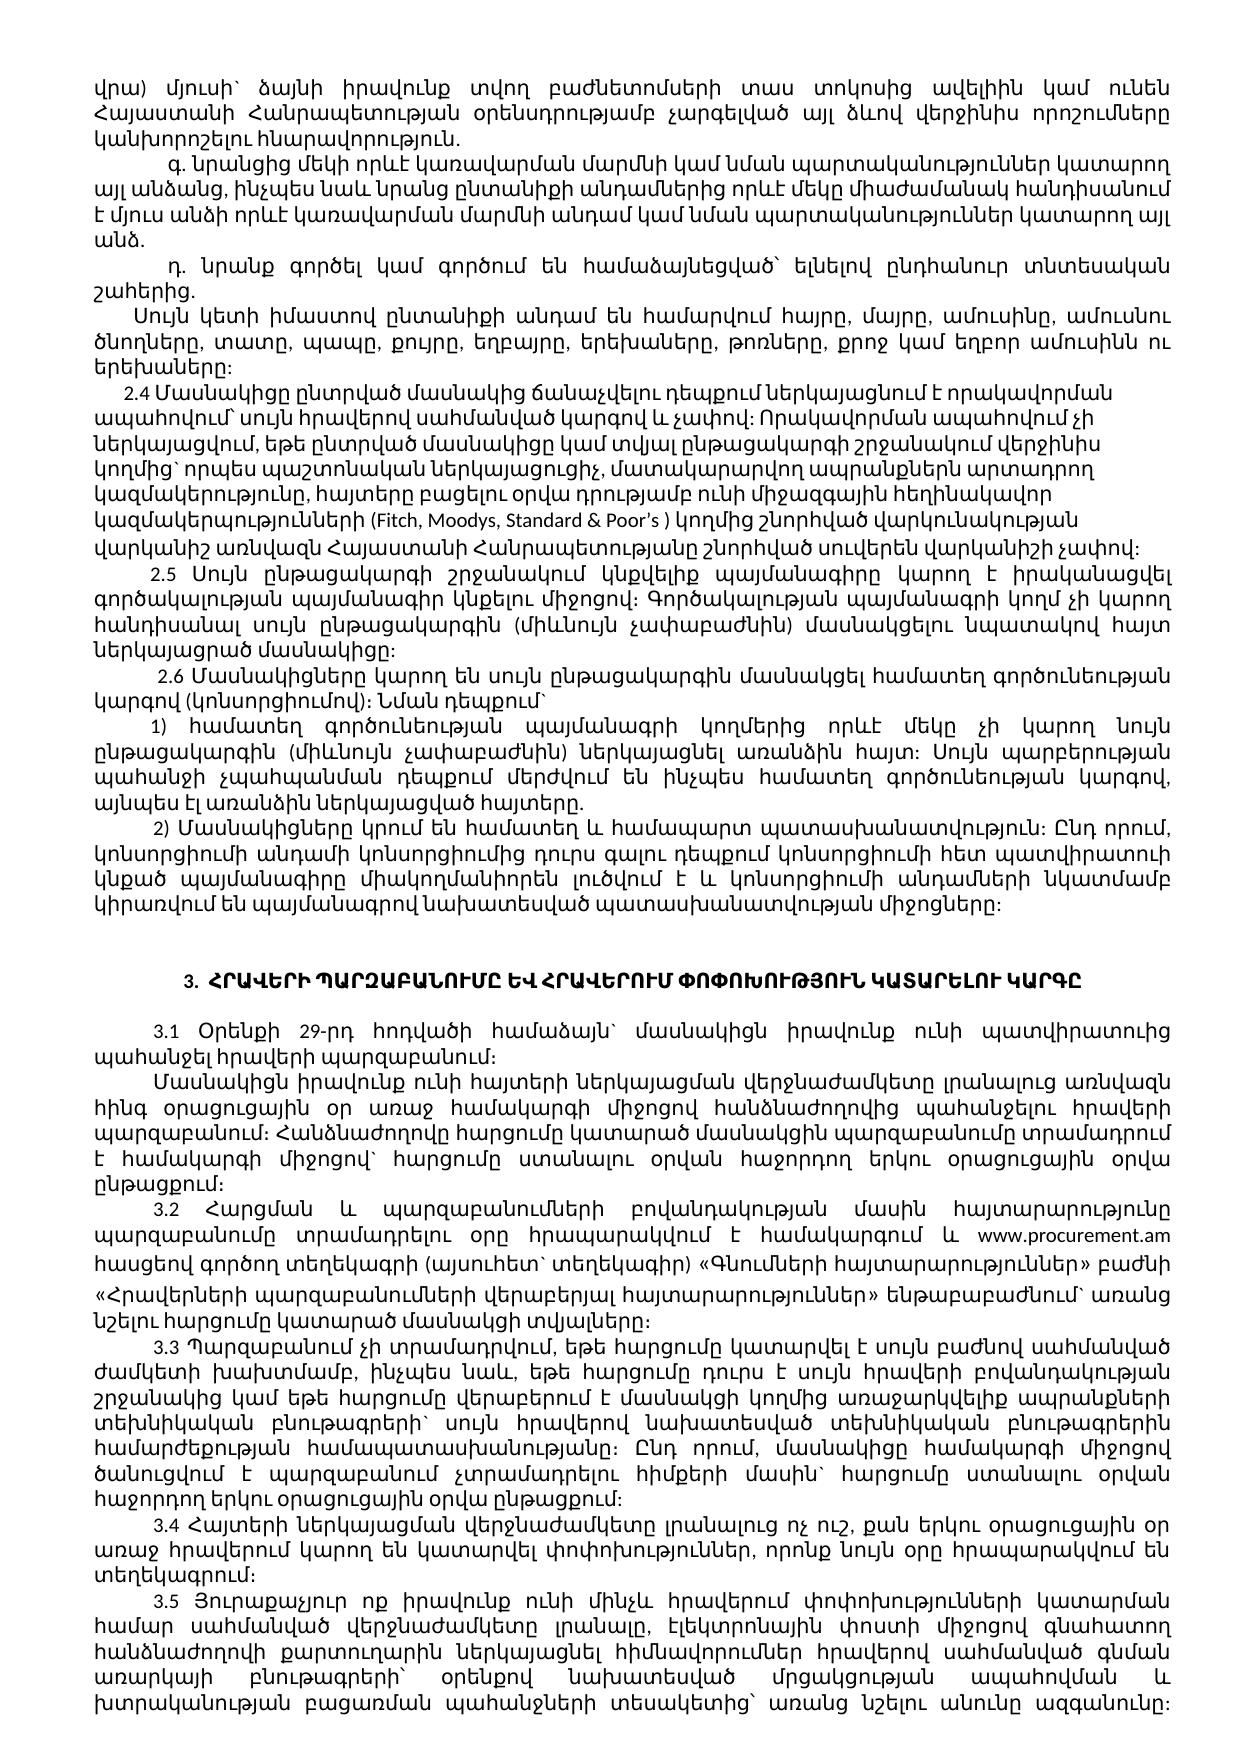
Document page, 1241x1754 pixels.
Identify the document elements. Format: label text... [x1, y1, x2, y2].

text 1) համատեղ գործունեության պայմանագրի կողմերից որևէ մեկը չի կարող նույն ընթացակարգին (միևնույն չափաբաժնին) ներկայացնել առանձին հայտ: Սույն պարբերության պահանջի չպահպանման դեպքում մերժվում են ինչպես համատեղ գործունեության կարգով, այնպես էլ առանձին ներկայացված հայտերը. [94, 714, 1171, 815]
text դ. նրանք գործել կամ գործում են համաձայնեցված՝ ելնելով ընդհանուր տնտեսական շահերից. [94, 253, 1171, 304]
text Մասնակիցն իրավունք ունի հայտերի ներկայացման վերջնաժամկետը լրանալուց առնվազն հինգ օրացուցային օր առաջ համակարգի միջոցով հանձնաժողովից պահանջելու հրավերի պարզաբանում։ Հանձնաժողովը հարցումը կատարած մասնակցին պարզաբանումը տրամադրում է համակարգի միջոցով` հարցումը ստանալու օրվան հաջորդող երկու օրացուցային օրվա ընթացքում։ [94, 1069, 1171, 1197]
text Սույն կետի իմաստով ընտանիքի անդամ են համարվում հայրը, մայրը, ամուսինը, ամուսնու ծնողները, տատը, պապը, քույրը, եղբայրը, երեխաները, թոռները, քրոջ կամ եղբոր ամուսինն ու երեխաները: [94, 304, 1171, 380]
text 3.2 Հարցման և պարզաբանումների բովանդակության մասին հայտարարությունը պարզաբանումը տրամադրելու օրը հրապարակվում է համակարգում և www.procurement.am հասցեով գործող տեղեկագրի (այսուհետ` տեղեկագիր) «Գնումների հայտարարություններ» բաժնի «Հրավերների պարզաբանումների վերաբերյալ հայտարարություններ» ենթաբաբաժնում` առանց նշելու հարցումը կատարած մասնակցի տվյալները։ [94, 1197, 1171, 1334]
text 3. ՀՐԱՎԵՐԻ ՊԱՐԶԱԲԱՆՈՒՄԸ ԵՎ ՀՐԱՎԵՐՈՒՄ ՓՈՓՈԽՈՒԹՅՈՒՆ ԿԱՏԱՐԵԼՈՒ ԿԱՐԳԸ [94, 968, 1171, 993]
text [94, 1588, 1171, 1715]
text 2.6 Մասնակիցները կարող են սույն ընթացակարգին մասնակցել համատեղ գործունեության կարգով (կոնսորցիումով)։ Նման դեպքում` [94, 663, 1171, 714]
text 3.3 Պարզաբանում չի տրամադրվում, եթե հարցումը կատարվել է սույն բաժնով սահմանված ժամկետի խախտմամբ, ինչպես նաև, եթե հարցումը դուրս է սույն հրավերի բովանդակության շրջանակից կամ եթե հարցումը վերաբերում է մասնակցի կողմից առաջարկվելիք ապրանքների տեխնիկական բնութագրերի` սույն հրավերով նախատեսված տեխնիկական բնութագրերին համարժեքության համապատասխանությանը։ Ընդ որում, մասնակիցը համակարգի միջոցով ծանուցվում է պարզաբանում չտրամադրելու հիմքերի մասին` հարցումը ստանալու օրվան հաջորդող երկու օրացուցային օրվա ընթացքում: [94, 1334, 1171, 1512]
text գ. նրանցից մեկի որևէ կառավարման մարմնի կամ նման պարտականություններ կատարող այլ անձանց, ինչպես նաև նրանց ընտանիքի անդամներից որևէ մեկը միաժամանակ հանդիսանում է մյուս անձի որևէ կառավարման մարմնի անդամ կամ նման պարտականություններ կատարող այլ անձ. [94, 151, 1171, 253]
text 3.1 Օրենքի 29-րդ հոդվածի համաձայն` մասնակիցն իրավունք ունի պատվիրատուից պահանջել հրավերի պարզաբանում։ [94, 1019, 1171, 1069]
text 2) Մասնակիցները կրում են համատեղ և համապարտ պատասխանատվություն: Ընդ որում, կոնսորցիումի անդամի կոնսորցիումից դուրս գալու դեպքում կոնսորցիումի հետ պատվիրատուի կնքած պայմանագիրը միակողմանիորեն լուծվում է և կոնսորցիումի անդամների նկատմամբ կիրառվում են պայմանագրով նախատեսված պատասխանատվության միջոցները: [94, 815, 1171, 917]
text 2.4 Մասնակիցը ընտրված մասնակից ճանաչվելու դեպքում ներկայացնում է որակավորման ապահովում՝ սույն հրավերով սահմանված կարգով և չափով: Որակավորման ապահովում չի ներկայացվում, եթե ընտրված մասնակիցը կամ տվյալ ընթացակարգի շրջանակում վերջինիս կողմից` որպես պաշտոնական ներկայացուցիչ, մատակարարվող ապրանքներն արտադրող կազմակերությունը, հայտերը բացելու օրվա դրությամբ ունի միջազգային հեղինակավոր կազմակերպությունների (Fitch, Moodys, Standard & Poor’s ) կողմից շնորհված վարկունակության վարկանիշ առնվազն Հայաստանի Հանրապետությանը շնորհված սուվերեն վարկանիշի չափով: [94, 380, 1171, 561]
text 3.4 Հայտերի ներկայացման վերջնաժամկետը լրանալուց ոչ ուշ, քան երկու օրացուցային օր առաջ հրավերում կարող են կատարվել փոփոխություններ, որոնք նույն օրը հրապարակվում են տեղեկագրում։ [94, 1512, 1171, 1588]
text 2.5 Սույն ընթացակարգի շրջանակում կնքվելիք պայմանագիրը կարող է իրականացվել գործակալության պայմանագիր կնքելու միջոցով։ Գործակալության պայմանագրի կողմ չի կարող հանդիսանալ սույն ընթացակարգին (միևնույն չափաբաժնին) մասնակցելու նպատակով հայտ ներկայացրած մասնակիցը: [94, 561, 1171, 663]
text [94, 75, 1171, 151]
